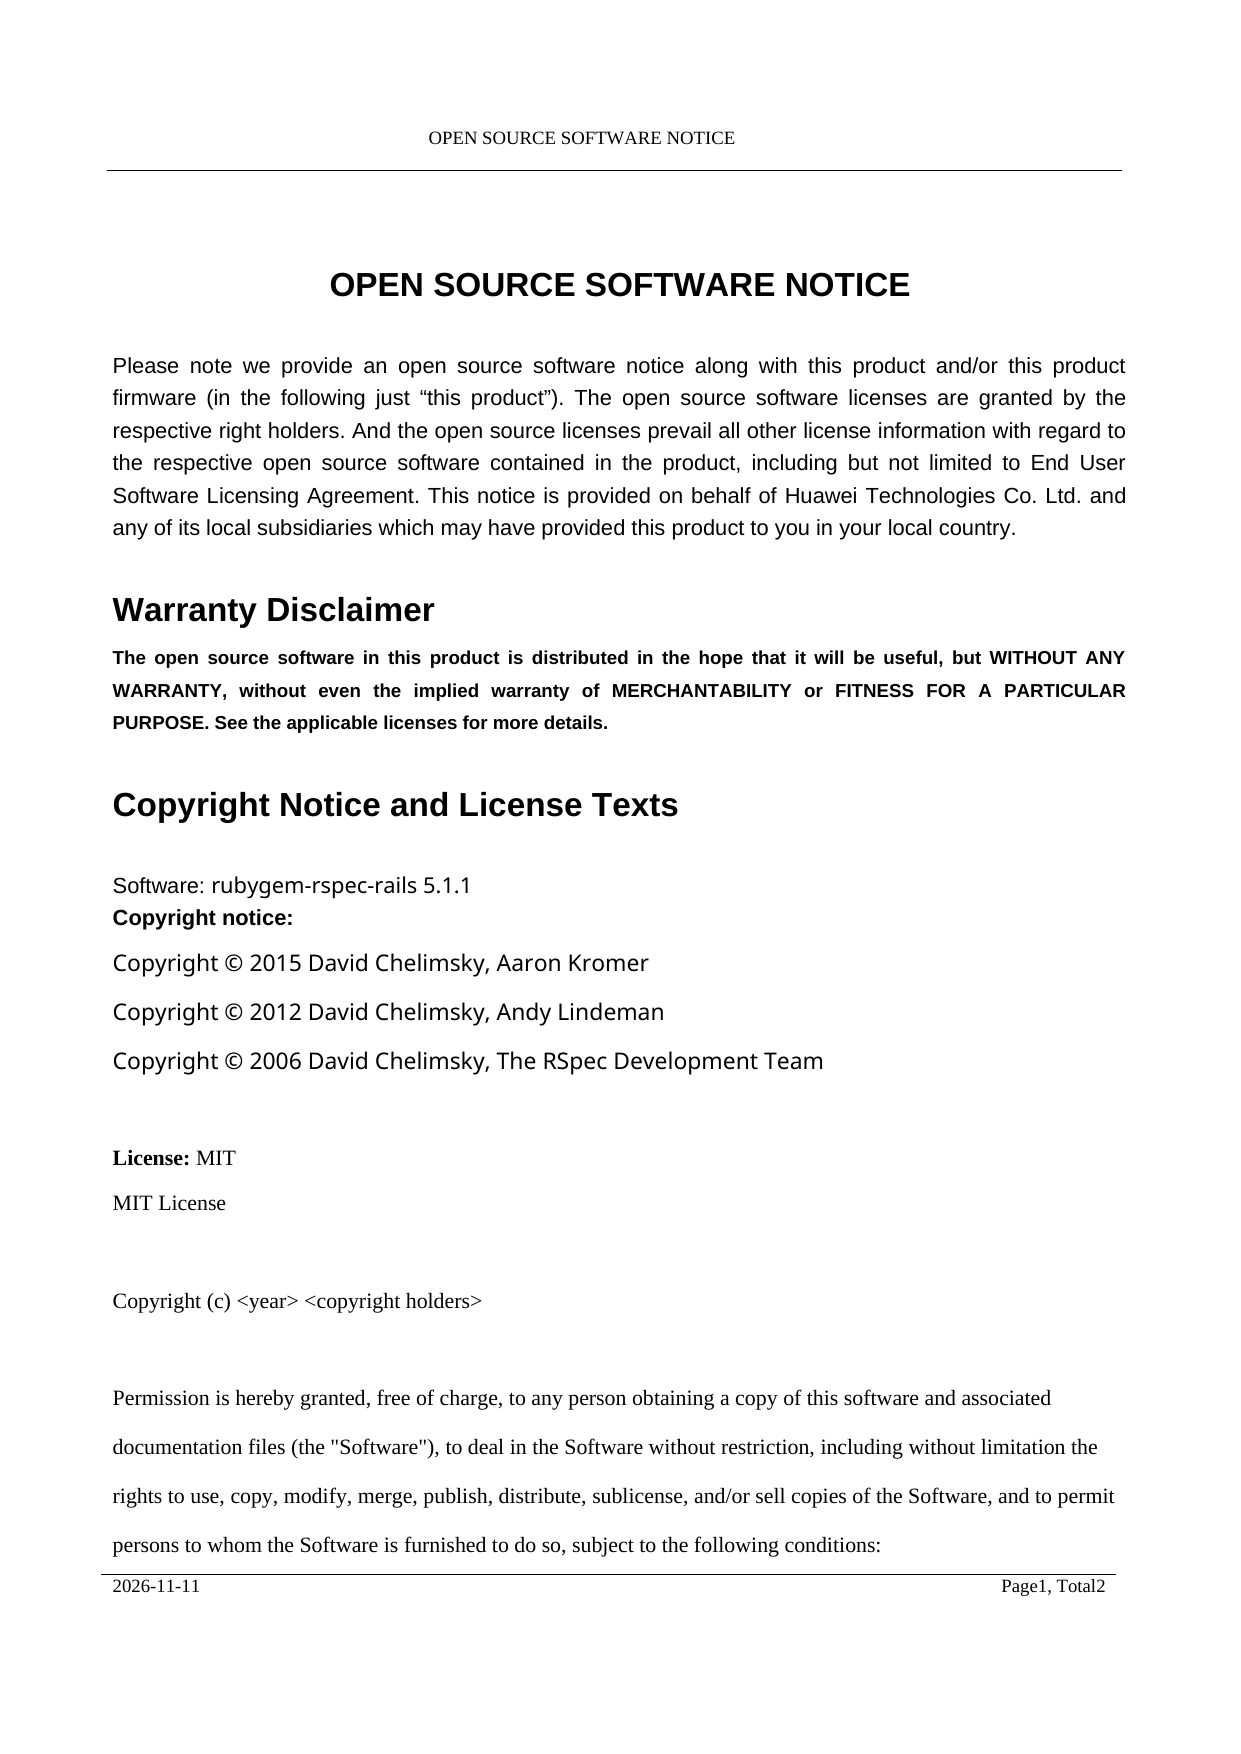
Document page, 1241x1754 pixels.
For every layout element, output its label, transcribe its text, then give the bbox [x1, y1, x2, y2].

text Copyright © 2015 David Chelimsky, Aaron Kromer Copyright © 2012 David Chelimsky, Andy Lindeman Copyright © 2006 David Chelimsky, The RSpec Development Team [112, 947, 1128, 1125]
text Copyright notice: [112, 901, 1128, 934]
text Please note we provide an open source software notice along with this product and/or this product firmware (in the following just “this product”). The open source software licenses are granted by the respective right holders. And the open source licenses prevail all other license information with regard to the respective open source software contained in the product, including but not limited to End User Software Licensing Agreement. This notice is provided on behalf of Huawei Technologies Co. Ltd. and any of its local subsidiaries which may have provided this product to you in your local country. [112, 349, 1128, 544]
text OPEN SOURCE SOFTWARE NOTICE [112, 251, 1128, 316]
text License: MIT [112, 1142, 1128, 1174]
text Warranty Disclaimer [112, 576, 1128, 641]
text Copyright Notice and License Texts [112, 771, 1128, 836]
text The open source software in this product is distributed in the hope that it will be useful, but WITHOUT ANY WARRANTY, without even the implied warranty of MERCHANTABILITY or FITNESS FOR A PARTICULAR PURPOSE. See the applicable licenses for more details. [112, 641, 1128, 739]
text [112, 1187, 1128, 1560]
text Software: rubygem-rspec-rails 5.1.1 [112, 869, 1128, 901]
